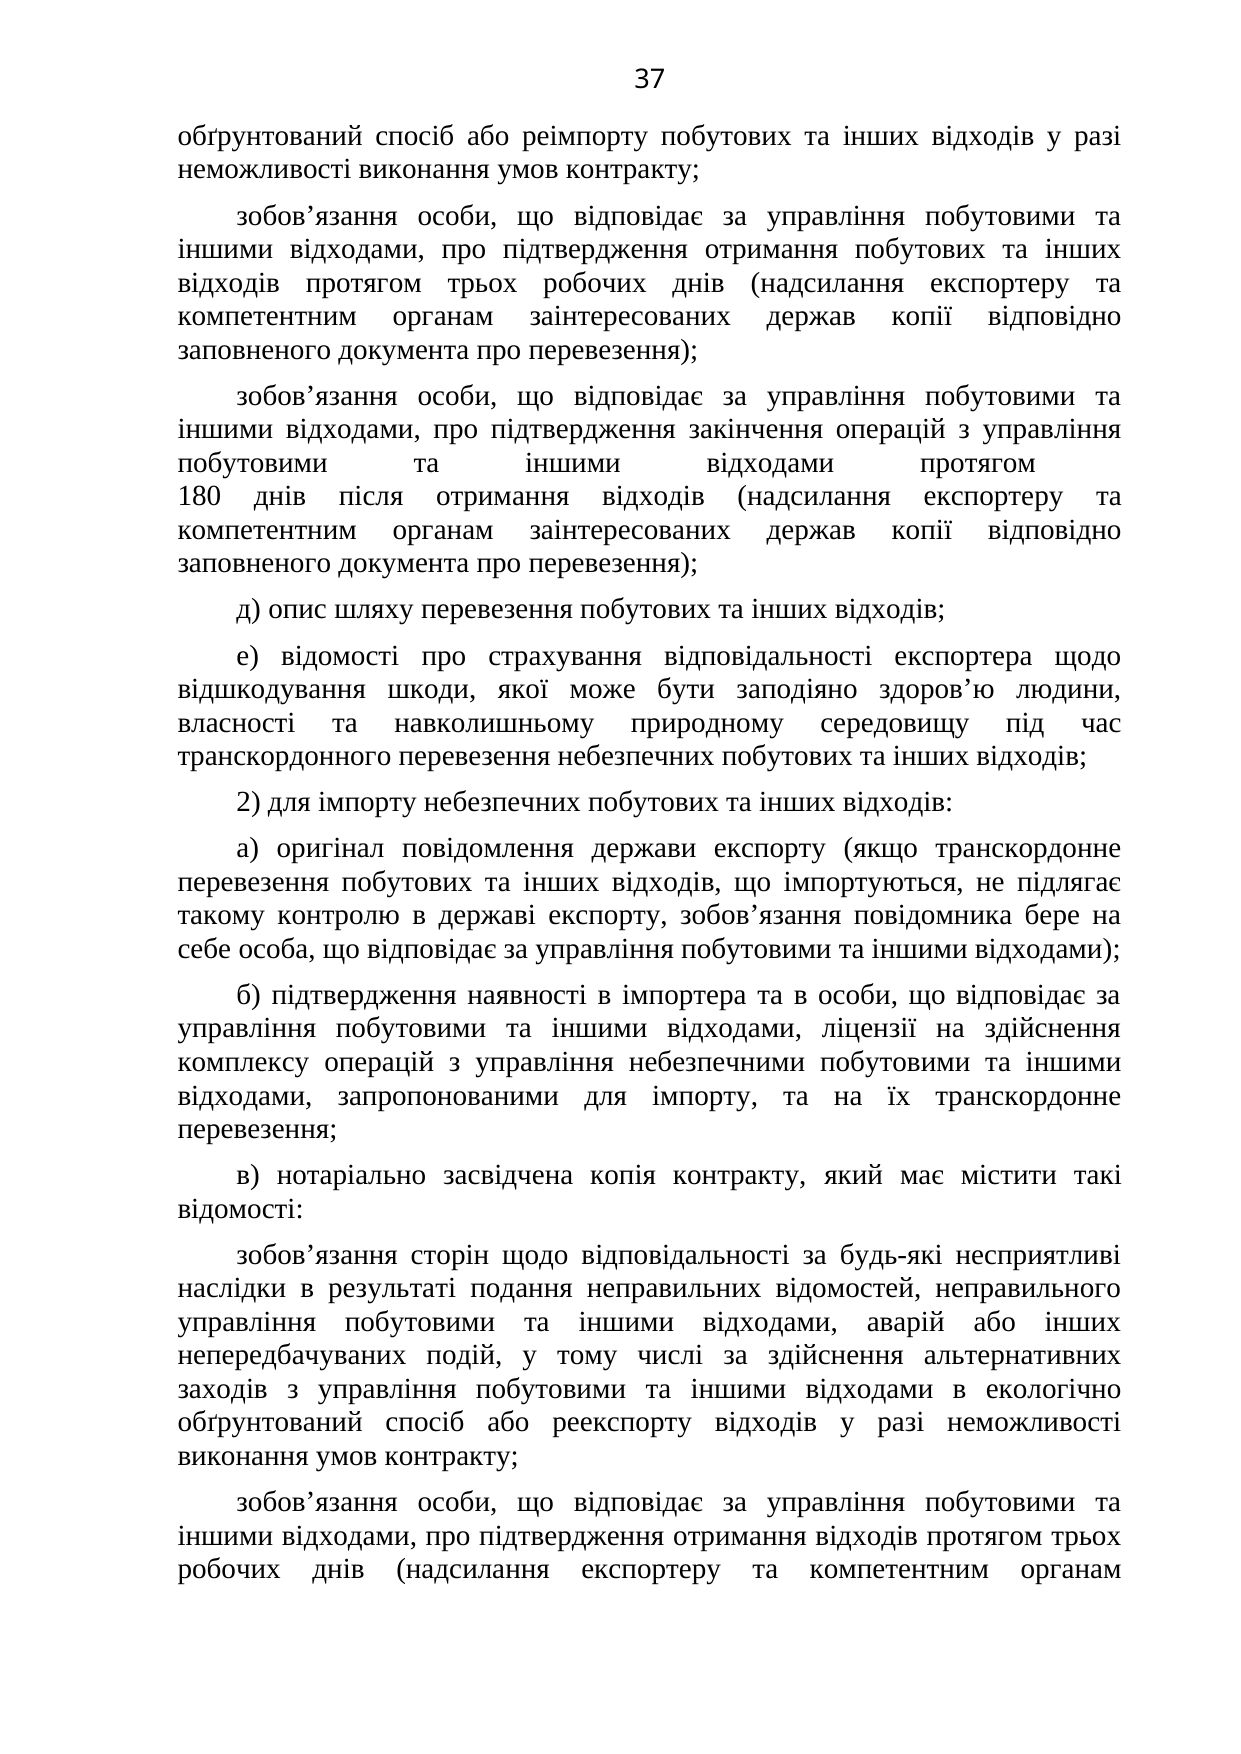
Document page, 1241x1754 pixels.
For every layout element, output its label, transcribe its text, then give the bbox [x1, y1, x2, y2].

text е) відомості про страхування відповідальності експортера щодо відшкодування шкоди, якої може бути заподіяно здоров’ю людини, власності та навколишньому природному середовищу під час транскордонного перевезення небезпечних побутових та інших відходів; [177, 638, 1122, 772]
text зобов’язання сторін щодо відповідальності за будь-які несприятливі наслідки в результаті подання неправильних відомостей, неправильного управління побутовими та іншими відходами, аварій або інших непередбачуваних подій, у тому числі за здійснення альтернативних заходів з управління побутовими та іншими відходами в екологічно обґрунтований спосіб або реекспорту відходів у разі неможливості виконання умов контракту; [177, 1237, 1122, 1472]
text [177, 118, 1122, 185]
text зобов’язання особи, що відповідає за управління побутовими та іншими відходами, про підтвердження закінчення операцій з управління побутовими та іншими відходами протягом 180 днів після отримання відходів (надсилання експортеру та компетентним органам заінтересованих держав копії відповідно заповненого документа про перевезення); [177, 378, 1122, 579]
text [177, 1484, 1122, 1585]
text в) нотаріально засвідчена копія контракту, який має містити такі відомості: [177, 1157, 1122, 1224]
text а) оригінал повідомлення держави експорту (якщо транскордонне перевезення побутових та інших відходів, що імпортуються, не підлягає такому контролю в державі експорту, зобов’язання повідомника бере на себе особа, що відповідає за управління побутовими та іншими відходами); [177, 830, 1122, 964]
text д) опис шляху перевезення побутових та інших відходів; [177, 592, 1122, 625]
text 2) для імпорту небезпечних побутових та інших відходів: [177, 784, 1122, 818]
text б) підтвердження наявності в імпортера та в особи, що відповідає за управління побутовими та іншими відходами, ліцензії на здійснення комплексу операцій з управління небезпечними побутовими та іншими відходами, запропонованими для імпорту, та на їх транскордонне перевезення; [177, 977, 1122, 1145]
text зобов’язання особи, що відповідає за управління побутовими та іншими відходами, про підтвердження отримання побутових та інших відходів протягом трьох робочих днів (надсилання експортеру та компетентним органам заінтересованих держав копії відповідно заповненого документа про перевезення); [177, 198, 1122, 365]
